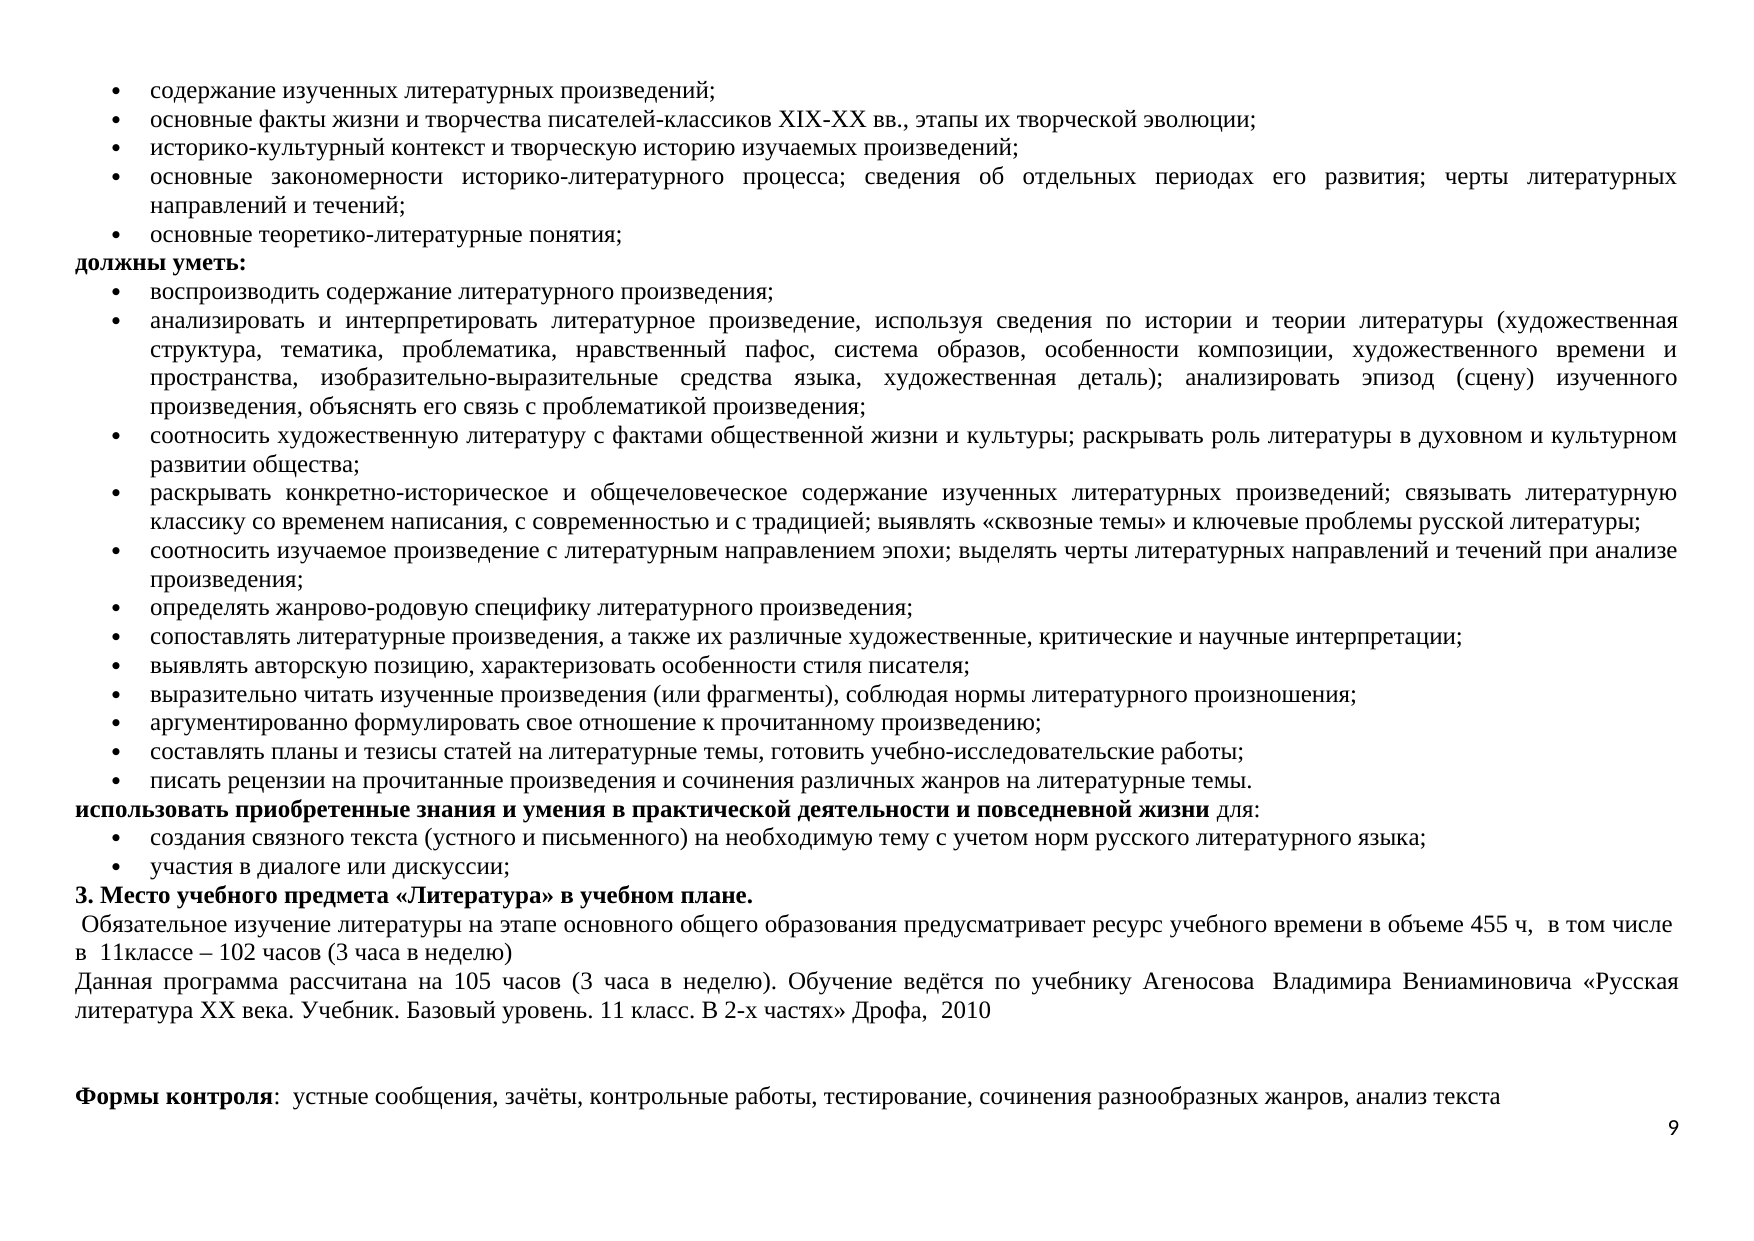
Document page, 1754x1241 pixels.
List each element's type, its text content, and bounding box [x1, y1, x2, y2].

list писать рецензии на прочитанные произведения и сочинения различных жанров на литературные темы. [112, 765, 1679, 794]
list выразительно читать изученные произведения (или фрагменты), соблюдая нормы литературного произношения; [112, 679, 1679, 707]
text Формы контроля: устные сообщения, зачёты, контрольные работы, тестирование, сочинения разнообразных жанров, анализ текста [75, 1081, 1679, 1110]
list основные теоретико-литературные понятия; [112, 219, 1679, 247]
list выявлять авторскую позицию, характеризовать особенности стиля писателя; [112, 650, 1679, 679]
list соотносить художественную литературу с фактами общественной жизни и культуры; раскрывать роль литературы в духовном и культурном развитии общества; [112, 420, 1679, 477]
text должны уметь: [75, 247, 1679, 276]
text 3. Место учебного предмета «Литература» в учебном плане. [75, 880, 1679, 909]
list участия в диалоге или дискуссии; [112, 851, 1679, 880]
list создания связного текста (устного и письменного) на необходимую тему с учетом норм русского литературного языка; [112, 822, 1679, 851]
list историко-культурный контекст и творческую историю изучаемых произведений; [112, 132, 1679, 161]
list воспроизводить содержание литературного произведения; [112, 276, 1679, 305]
list соотносить изучаемое произведение с литературным направлением эпохи; выделять черты литературных направлений и течений при анализе произведения; [112, 535, 1679, 592]
list определять жанрово-родовую специфику литературного произведения; [112, 592, 1679, 621]
list содержание изученных литературных произведений; [112, 75, 1679, 104]
list составлять планы и тезисы статей на литературные темы, готовить учебно-исследовательские работы; [112, 736, 1679, 765]
list аргументированно формулировать свое отношение к прочитанному произведению; [112, 707, 1679, 736]
text Обязательное изучение литературы на этапе основного общего образования предусматривает ресурс учебного времени в объеме 455 ч, в том числе в 11классе – 102 часов (3 часа в неделю) [75, 909, 1679, 966]
text Данная программа рассчитана на 105 часов (3 часа в неделю). Обучение ведётся по учебнику Агеносова Владимира Вениаминовича «Русская литература ХХ века. Учебник. Базовый уровень. 11 класс. В 2-х частях» Дрофа, 2010 [75, 966, 1679, 1024]
list основные закономерности историко-литературного процесса; сведения об отдельных периодах его развития; черты литературных направлений и течений; [112, 161, 1679, 219]
list сопоставлять литературные произведения, а также их различные художественные, критические и научные интерпретации; [112, 621, 1679, 650]
list основные факты жизни и творчества писателей-классиков XIX-XX вв., этапы их творческой эволюции; [112, 104, 1679, 132]
list раскрывать конкретно-историческое и общечеловеческое содержание изученных литературных произведений; связывать литературную классику со временем написания, с современностью и с традицией; выявлять «сквозные темы» и ключевые проблемы русской литературы; [112, 477, 1679, 535]
text использовать приобретенные знания и умения в практической деятельности и повседневной жизни для: [75, 794, 1679, 822]
list анализировать и интерпретировать литературное произведение, используя сведения по истории и теории литературы (художественная структура, тематика, проблематика, нравственный пафос, система образов, особенности композиции, художественного времени и пространства, изобразительно-выразительные средства языка, художественная деталь); анализировать эпизод (сцену) изученного произведения, объяснять его связь с проблематикой произведения; [112, 305, 1679, 420]
